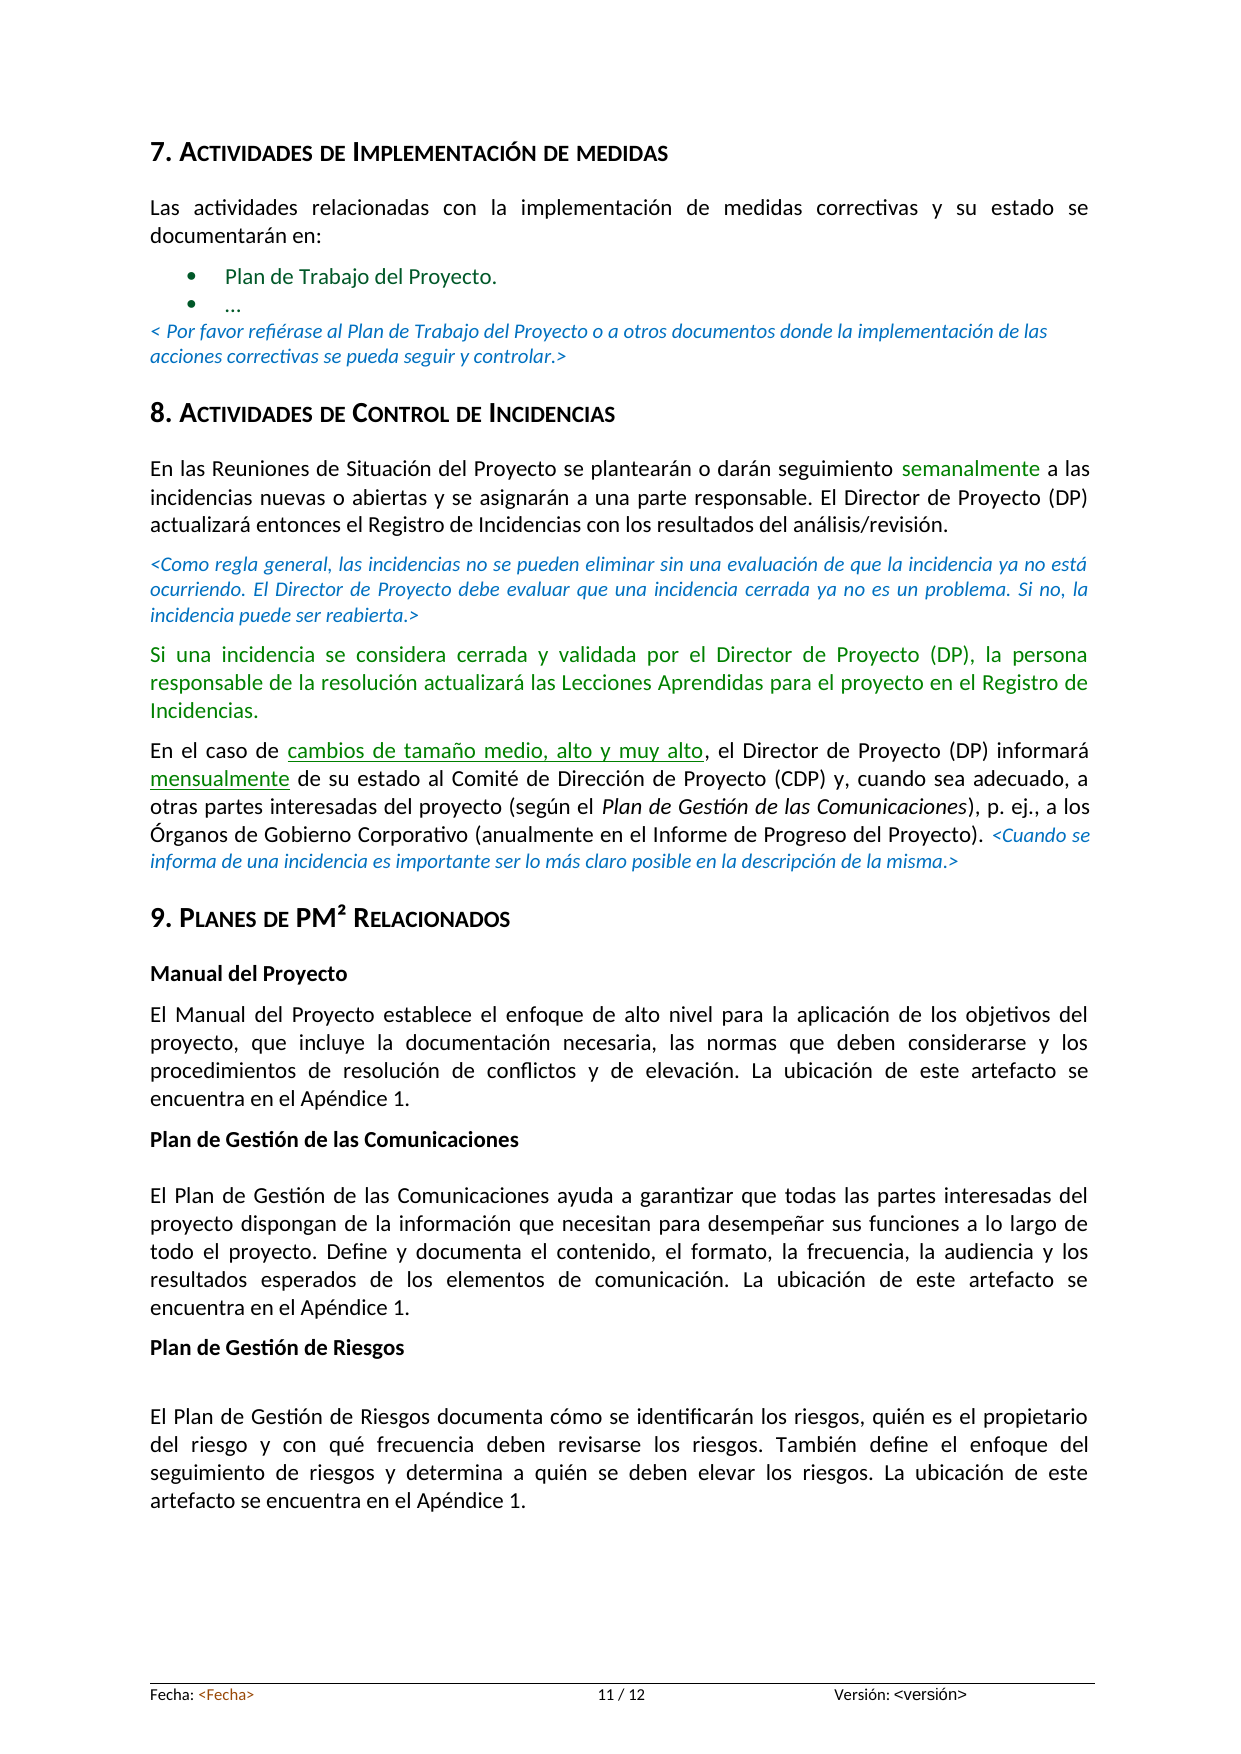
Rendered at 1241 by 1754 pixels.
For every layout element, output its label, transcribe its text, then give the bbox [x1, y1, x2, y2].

subtitle Actividades de Implementación de medidas [150, 133, 1090, 168]
text En las Reuniones de Situación del Proyecto se plantearán o darán seguimiento semanalmente a las incidencias nuevas o abiertas y se asignarán a una parte responsable. El Director de Proyecto (DP) actualizará entonces el Registro de Incidencias con los resultados del análisis/revisión. [150, 454, 1090, 539]
list El Plan de Gestión de las Comunicaciones ayuda a garantizar que todas las partes interesadas del proyecto dispongan de la información que necesitan para desempeñar sus funciones a lo largo de todo el proyecto. Define y documenta el contenido, el formato, la frecuencia, la audiencia y los resultados esperados de los elementos de comunicación. La ubicación de este artefacto se encuentra en el Apéndice 1. [150, 1181, 1090, 1321]
text Manual del Proyecto [150, 959, 1090, 988]
list Plan de Trabajo del Proyecto. [187, 262, 1090, 290]
subtitle Actividades de Control de Incidencias [150, 394, 1090, 429]
text El Plan de Gestión de Riesgos documenta cómo se identificarán los riesgos, quién es el propietario del riesgo y con qué frecuencia deben revisarse los riesgos. También define el enfoque del seguimiento de riesgos y determina a quién se deben elevar los riesgos. La ubicación de este artefacto se encuentra en el Apéndice 1. [150, 1402, 1090, 1514]
text Plan de Gestión de Riesgos [150, 1333, 1090, 1361]
text Si una incidencia se considera cerrada y validada por el Director de Proyecto (DP), la persona responsable de la resolución actualizará las Lecciones Aprendidas para el proyecto en el Registro de Incidencias. [150, 640, 1090, 724]
text < Por favor refiérase al Plan de Trabajo del Proyecto o a otros documentos donde la implementación de las acciones correctivas se pueda seguir y controlar.> [150, 318, 1090, 369]
text <Como regla general, las incidencias no se pueden eliminar sin una evaluación de que la incidencia ya no está ocurriendo. El Director de Proyecto debe evaluar que una incidencia cerrada ya no es un problema. Si no, la incidencia puede ser reabierta.> [150, 551, 1090, 627]
list Plan de Gestión de las Comunicaciones [150, 1125, 1090, 1153]
text El Manual del Proyecto establece el enfoque de alto nivel para la aplicación de los objetivos del proyecto, que incluye la documentación necesaria, las normas que deben considerarse y los procedimientos de resolución de conflictos y de elevación. La ubicación de este artefacto se encuentra en el Apéndice 1. [150, 1000, 1090, 1112]
text Las actividades relacionadas con la implementación de medidas correctivas y su estado se documentarán en: [150, 193, 1090, 249]
text En el caso de cambios de tamaño medio, alto y muy alto, el Director de Proyecto (DP) informará mensualmente de su estado al Comité de Dirección de Proyecto (CDP) y, cuando sea adecuado, a otras partes interesadas del proyecto (según el Plan de Gestión de las Comunicaciones), p. ej., a los Órganos de Gobierno Corporativo (anualmente en el Informe de Progreso del Proyecto). <Cuando se informa de una incidencia es importante ser lo más claro posible en la descripción de la misma.> [150, 736, 1090, 874]
subtitle Planes de PM² Relacionados [150, 899, 1090, 934]
list … [187, 290, 1090, 318]
